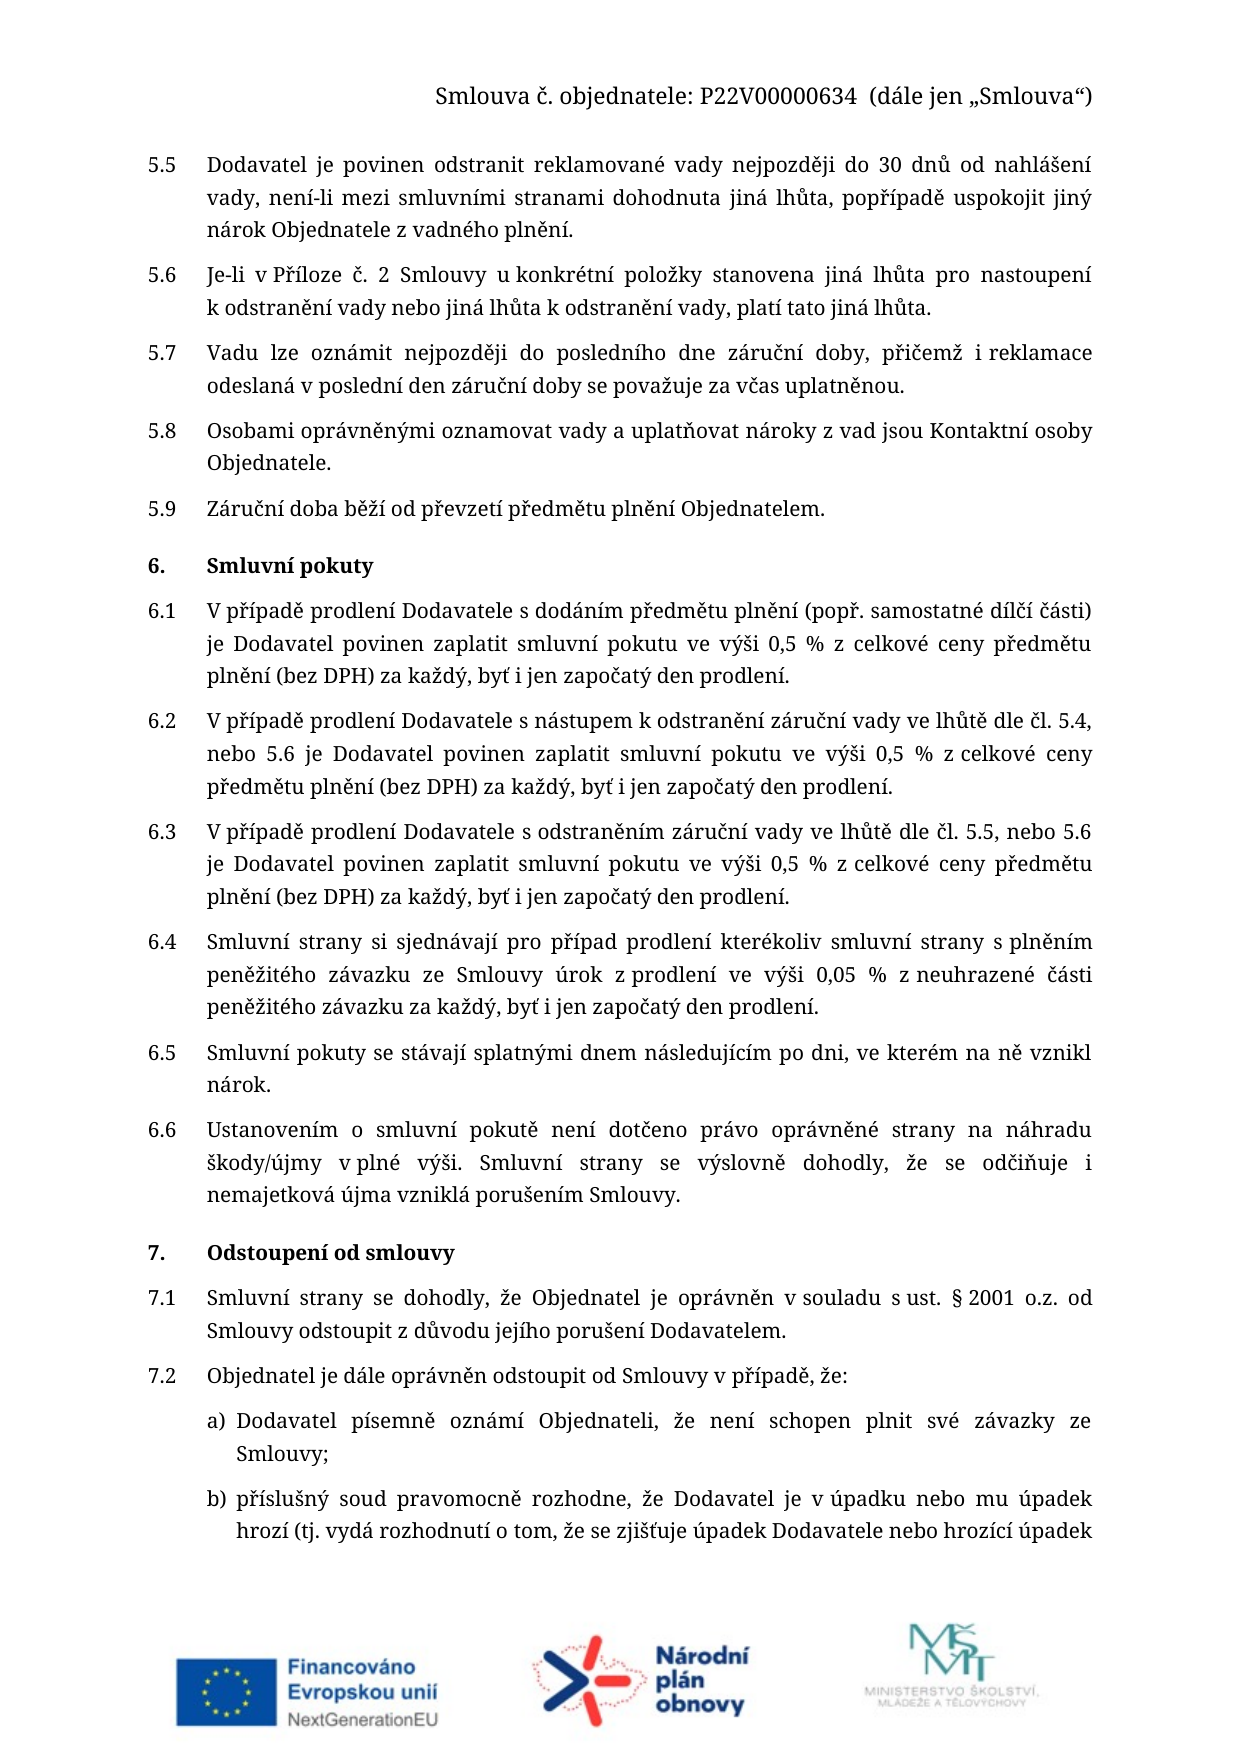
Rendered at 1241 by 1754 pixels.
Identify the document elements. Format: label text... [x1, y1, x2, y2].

list Smluvní pokuty se stávají splatnými dnem následujícím po dni, ve kterém na ně vznikl nárok. [148, 1038, 1093, 1099]
picture [147, 1577, 1093, 1754]
list Smluvní strany se dohodly, že Objednatel je oprávněn v souladu s ust. § 2001 o.z. od Smlouvy odstoupit z důvodu jejího porušení Dodavatelem. [148, 1283, 1093, 1344]
list V případě prodlení Dodavatele s odstraněním záruční vady ve lhůtě dle čl. 5.5, nebo 5.6 je Dodavatel povinen zaplatit smluvní pokutu ve výši 0,5 % z celkové ceny předmětu plnění (bez DPH) za každý, byť i jen započatý den prodlení. [148, 817, 1093, 911]
list Záruční doba běží od převzetí předmětu plnění Objednatelem. [148, 494, 1093, 522]
list Smluvní pokuty [148, 551, 1093, 580]
list Objednatel je dále oprávněn odstoupit od Smlouvy v případě, že: [148, 1361, 1093, 1389]
list Je-li v Příloze č. 2 Smlouvy u konkrétní položky stanovena jiná lhůta pro nastoupení k odstranění vady nebo jiná lhůta k odstranění vady, platí tato jiná lhůta. [148, 261, 1093, 322]
list Odstoupení od smlouvy [148, 1238, 1093, 1267]
list Osobami oprávněnými oznamovat vady a uplatňovat nároky z vad jsou Kontaktní osoby Objednatele. [148, 416, 1093, 477]
list Vadu lze oznámit nejpozději do posledního dne záruční doby, přičemž i reklamace odeslaná v poslední den záruční doby se považuje za včas uplatněnou. [148, 338, 1093, 399]
list V případě prodlení Dodavatele s nástupem k odstranění záruční vady ve lhůtě dle čl. 5.4, nebo 5.6 je Dodavatel povinen zaplatit smluvní pokutu ve výši 0,5 % z celkové ceny předmětu plnění (bez DPH) za každý, byť i jen započatý den prodlení. [148, 707, 1093, 800]
list Dodavatel písemně oznámí Objednateli, že není schopen plnit své závazky ze Smlouvy; [207, 1406, 1093, 1467]
list Dodavatel je povinen odstranit reklamované vady nejpozději do 30 dnů od nahlášení vady, není-li mezi smluvními stranami dohodnuta jiná lhůta, popřípadě uspokojit jiný nárok Objednatele z vadného plnění. [148, 150, 1093, 244]
list Smluvní strany si sjednávají pro případ prodlení kterékoliv smluvní strany s plněním peněžitého závazku ze Smlouvy úrok z prodlení ve výši 0,05 % z neuhrazené části peněžitého závazku za každý, byť i jen započatý den prodlení. [148, 927, 1093, 1021]
list Ustanovením o smluvní pokutě není dotčeno právo oprávněné strany na náhradu škody/újmy v plné výši. Smluvní strany se výslovně dohodly, že se odčiňuje i nemajetková újma vzniklá porušením Smlouvy. [148, 1115, 1093, 1209]
list V případě prodlení Dodavatele s dodáním předmětu plnění (popř. samostatné dílčí části) je Dodavatel povinen zaplatit smluvní pokutu ve výši 0,5 % z celkové ceny předmětu plnění (bez DPH) za každý, byť i jen započatý den prodlení. [148, 596, 1093, 690]
